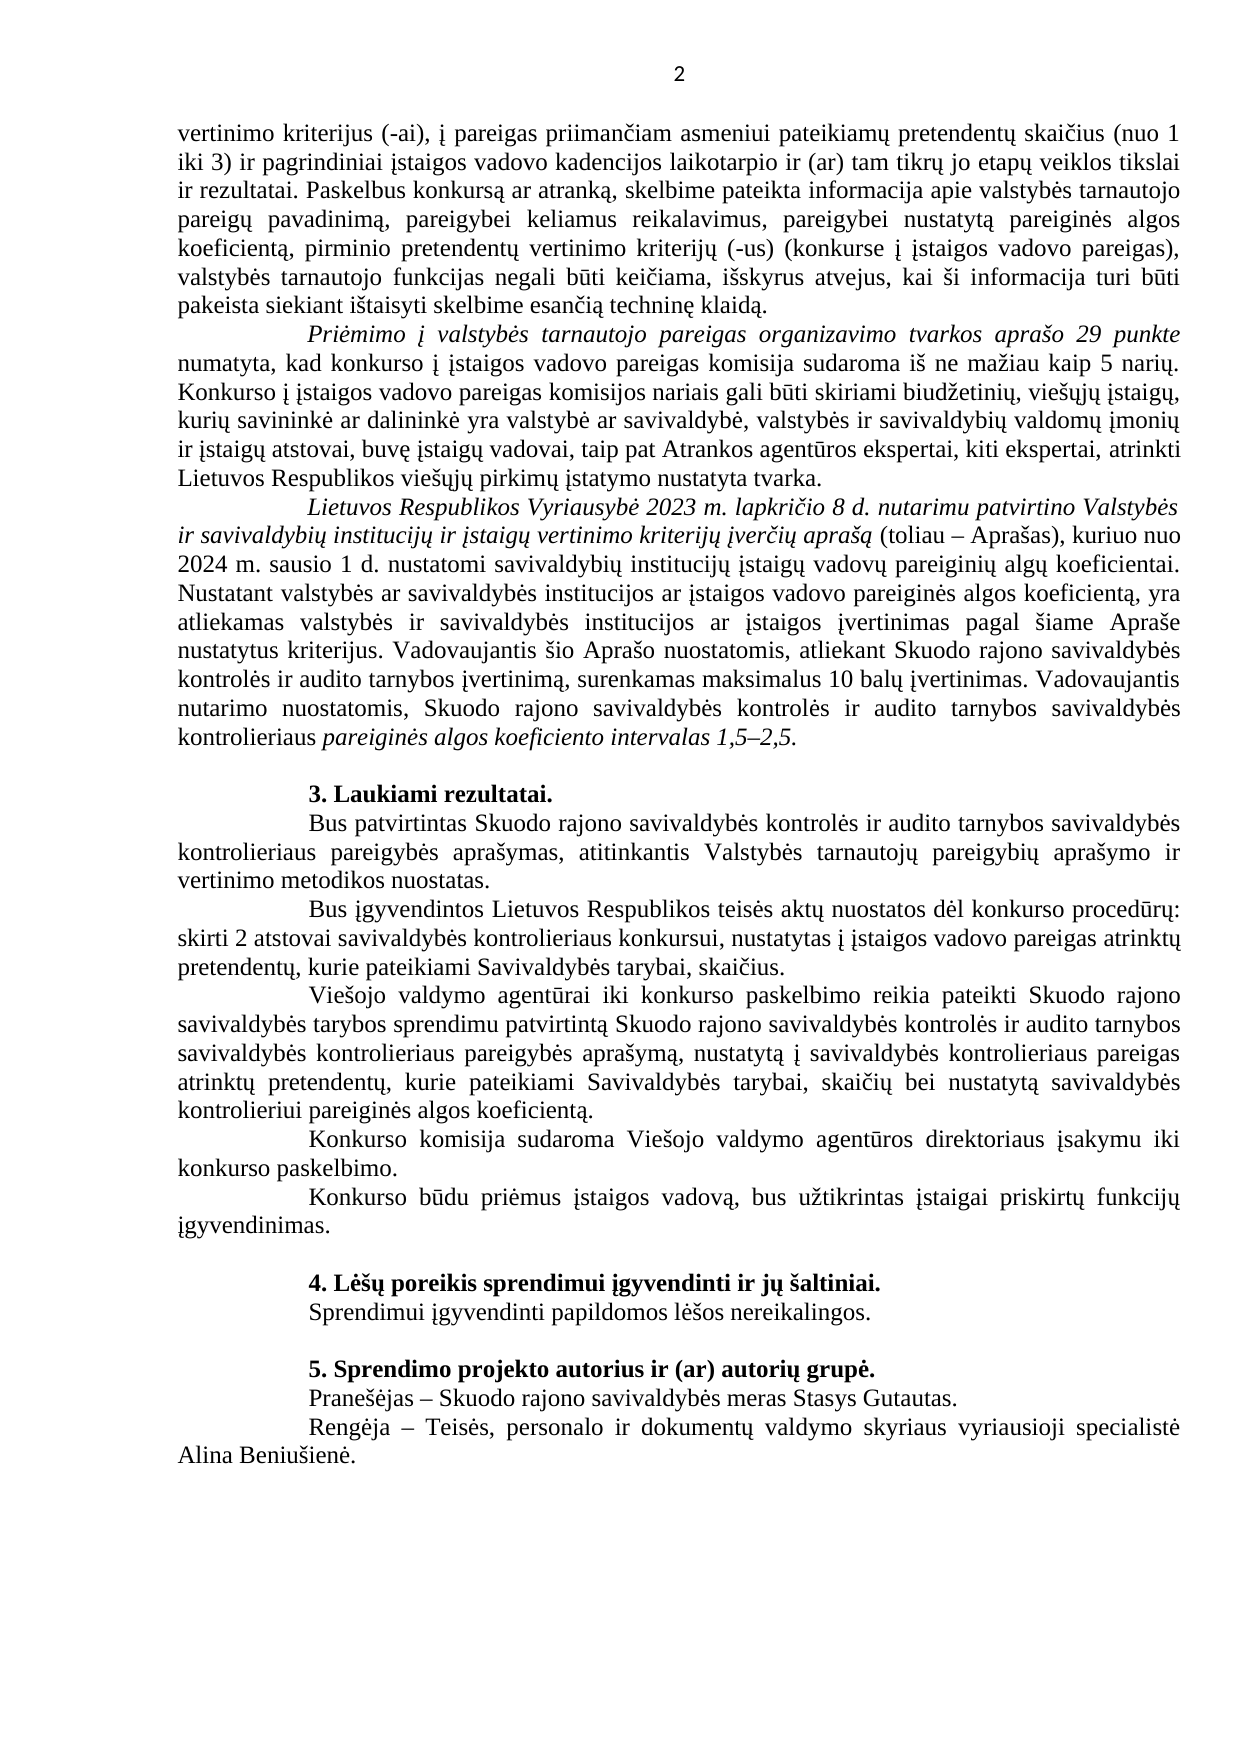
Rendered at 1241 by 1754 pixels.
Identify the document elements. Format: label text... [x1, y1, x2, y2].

text Viešojo valdymo agentūrai iki konkurso paskelbimo reikia pateikti Skuodo rajono savivaldybės tarybos sprendimu patvirtintą Skuodo rajono savivaldybės kontrolės ir audito tarnybos savivaldybės kontrolieriaus pareigybės aprašymą, nustatytą į savivaldybės kontrolieriaus pareigas atrinktų pretendentų, kurie pateikiami Savivaldybės tarybai, skaičių bei nustatytą savivaldybės kontrolieriui pareiginės algos koeficientą. [177, 981, 1181, 1124]
text Rengėja – Teisės, personalo ir dokumentų valdymo skyriaus vyriausioji specialistė Alina Beniušienė. [177, 1412, 1181, 1469]
text 3. Laukiami rezultatai. [177, 779, 1181, 808]
text Bus įgyvendintos Lietuvos Respublikos teisės aktų nuostatos dėl konkurso procedūrų: skirti 2 atstovai savivaldybės kontrolieriaus konkursui, nustatytas į įstaigos vadovo pareigas atrinktų pretendentų, kurie pateikiami Savivaldybės tarybai, skaičius. [177, 894, 1181, 981]
text Priėmimo į valstybės tarnautojo pareigas organizavimo tvarkos aprašo 29 punkte numatyta, kad konkurso į įstaigos vadovo pareigas komisija sudaroma iš ne mažiau kaip 5 narių. Konkurso į įstaigos vadovo pareigas komisijos nariais gali būti skiriami biudžetinių, viešųjų įstaigų, kurių savininkė ar dalininkė yra valstybė ar savivaldybė, valstybės ir savivaldybių valdomų įmonių ir įstaigų atstovai, buvę įstaigų vadovai, taip pat Atrankos agentūros ekspertai, kiti ekspertai, atrinkti Lietuvos Respublikos viešųjų pirkimų įstatymo nustatyta tvarka. [177, 319, 1181, 492]
text Pranešėjas – Skuodo rajono savivaldybės meras Stasys Gutautas. [177, 1383, 1181, 1412]
text Lietuvos Respublikos Vyriausybė 2023 m. lapkričio 8 d. nutarimu patvirtino Valstybės ir savivaldybių institucijų ir įstaigų vertinimo kriterijų įverčių aprašą (toliau – Aprašas), kuriuo nuo 2024 m. sausio 1 d. nustatomi savivaldybių institucijų įstaigų vadovų pareiginių algų koeficientai. Nustatant valstybės ar savivaldybės institucijos ar įstaigos vadovo pareiginės algos koeficientą, yra atliekamas valstybės ir savivaldybės institucijos ar įstaigos įvertinimas pagal šiame Apraše nustatytus kriterijus. Vadovaujantis šio Aprašo nuostatomis, atliekant Skuodo rajono savivaldybės kontrolės ir audito tarnybos įvertinimą, surenkamas maksimalus 10 balų įvertinimas. Vadovaujantis nutarimo nuostatomis, Skuodo rajono savivaldybės kontrolės ir audito tarnybos savivaldybės kontrolieriaus pareiginės algos koeficiento intervalas 1,5–2,5. [177, 492, 1181, 751]
text 5. Sprendimo projekto autorius ir (ar) autorių grupė. [177, 1354, 1181, 1383]
text 4. Lėšų poreikis sprendimui įgyvendinti ir jų šaltiniai. [177, 1268, 1181, 1297]
text Sprendimui įgyvendinti papildomos lėšos nereikalingos. [177, 1297, 1181, 1326]
text Bus patvirtintas Skuodo rajono savivaldybės kontrolės ir audito tarnybos savivaldybės kontrolieriaus pareigybės aprašymas, atitinkantis Valstybės tarnautojų pareigybių aprašymo ir vertinimo metodikos nuostatas. [177, 808, 1181, 894]
text Konkurso komisija sudaroma Viešojo valdymo agentūros direktoriaus įsakymu iki konkurso paskelbimo. [177, 1124, 1181, 1182]
text Konkurso būdu priėmus įstaigos vadovą, bus užtikrintas įstaigai priskirtų funkcijų įgyvendinimas. [177, 1182, 1181, 1239]
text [177, 118, 1181, 319]
